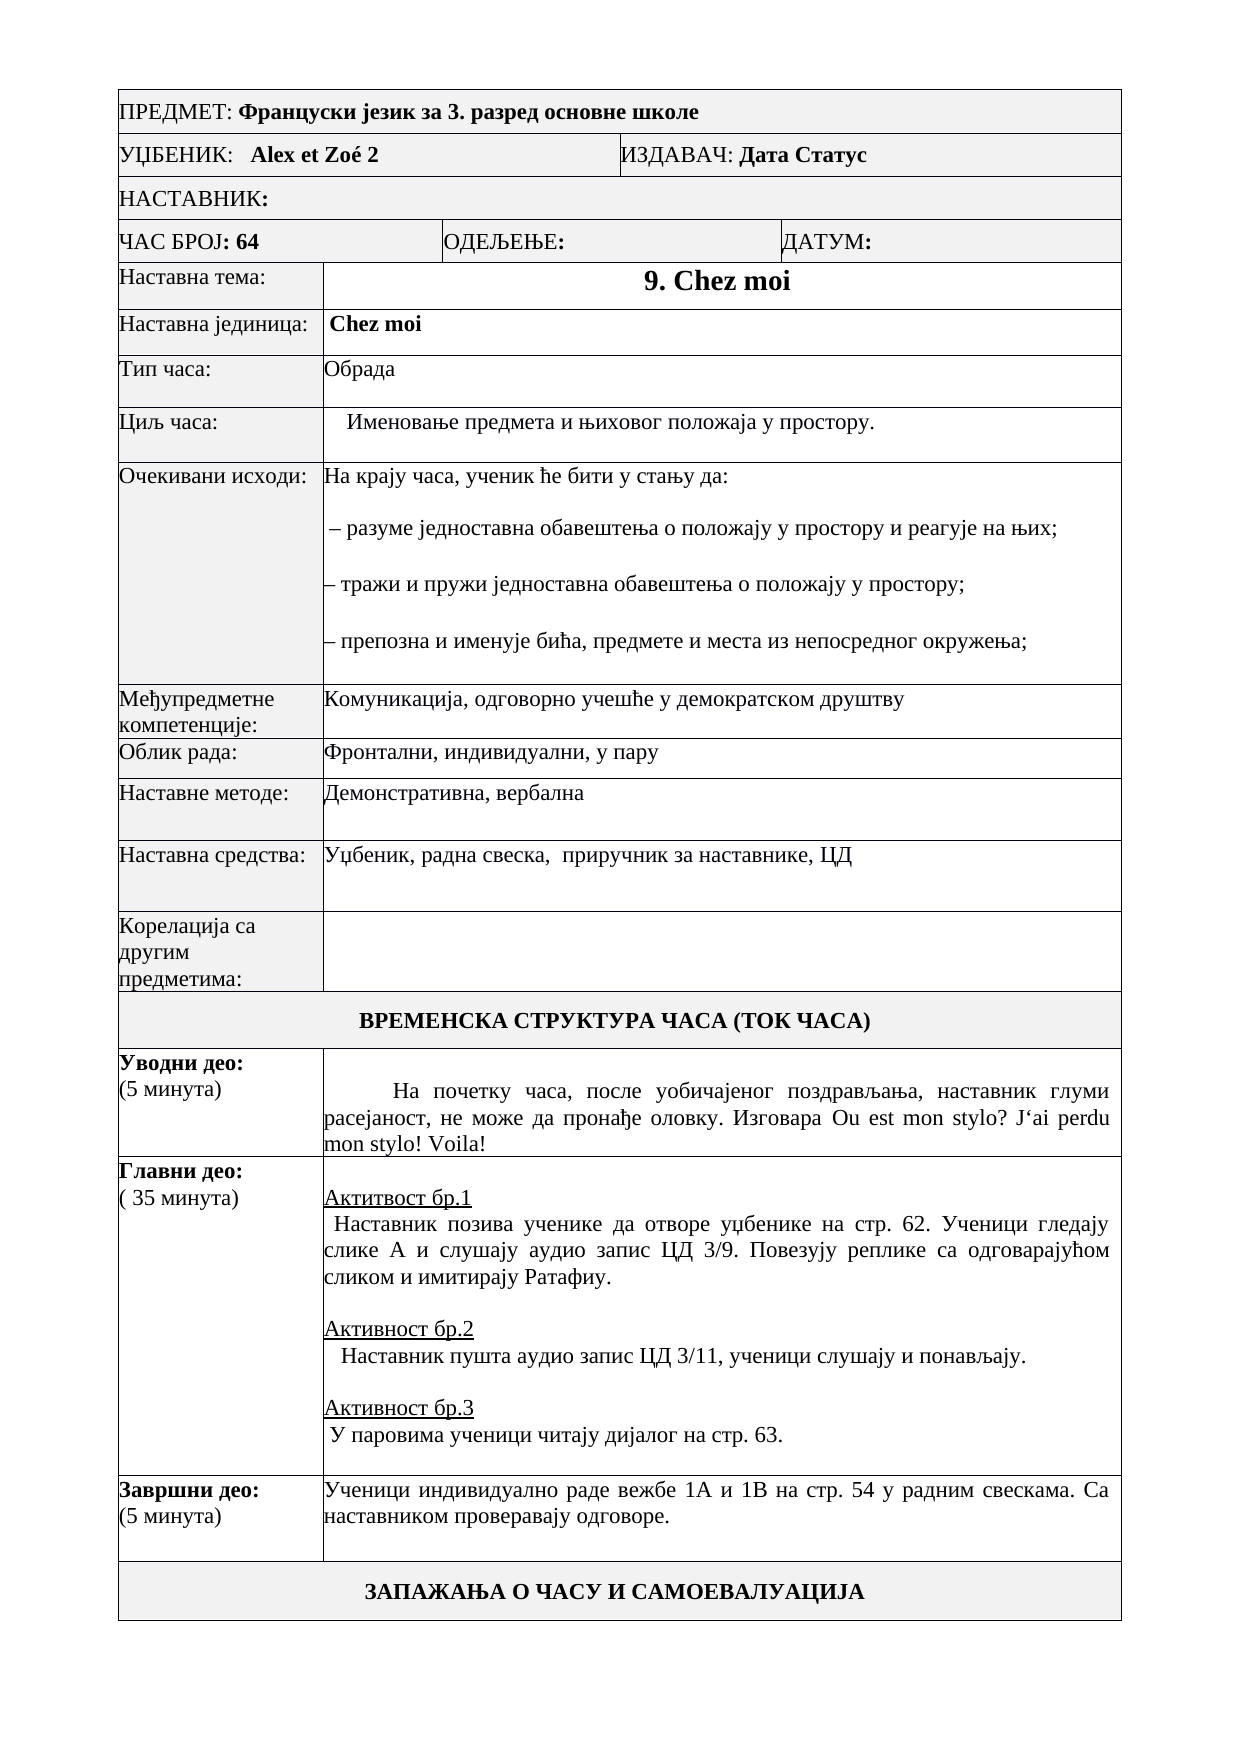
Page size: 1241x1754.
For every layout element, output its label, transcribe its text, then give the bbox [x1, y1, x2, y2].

table_cell ВРЕМЕНСКА СТРУКТУРА ЧАСА (ТОК ЧАСА) [119, 992, 1121, 1048]
table_cell Именовање предмета и њиховог положаја у простору. [324, 408, 1121, 462]
table_cell УЏБЕНИК: Alex et Zoé 2 [119, 134, 620, 176]
table_cell Циљ часа: [119, 408, 323, 462]
table_header ПРЕДМЕТ: Француски језик за 3. разред основне школе [119, 90, 1121, 132]
table_cell Корелација са другим предметима: [119, 912, 323, 991]
table_cell ЗАПАЖАЊА О ЧАСУ И САМОЕВАЛУАЦИЈА [119, 1562, 1121, 1619]
table_cell Тип часа: [119, 356, 323, 407]
table_cell Обрада [324, 356, 1121, 407]
table_cell Ученици индивидуално раде вежбе 1А и 1В на стр. 54 у радним свескама. Са наставником проверавају одговоре. [324, 1476, 1121, 1561]
table_cell Комуникација, одговорно учешће у демократском друштву [324, 685, 1121, 737]
table_cell Наставна средства: [119, 841, 323, 911]
table_cell Уводни део: (5 минута) [119, 1049, 323, 1156]
table_cell [324, 912, 1121, 991]
table_cell Chez moi [324, 310, 1121, 354]
table_cell Завршни део: (5 минута) [119, 1476, 323, 1561]
table_cell Фронтални, индивидуални, у пару [324, 739, 1121, 778]
table_cell Демонстративна, вербална [324, 779, 1121, 840]
table_cell Актитвост бр.1 Наставник позива ученике да отворе уџбенике на стр. 62. Ученици гледају слике А и слушају аудио запис ЦД 3/9. Повезују реплике са одговарајућом сликом и имитирају Ратафиу. Активност бр.2 Наставник пушта аудио запис ЦД 3/11, ученици слушају и понављају. Активност бр.3 У паровима ученици читају дијалог на стр. 63. [324, 1157, 1121, 1475]
table_cell Наставна тема: [119, 263, 323, 309]
table_cell 9. Chez moi [324, 263, 1121, 309]
table_cell Облик рада: [119, 739, 323, 778]
table_cell Главни део: ( 35 минута) [119, 1157, 323, 1475]
table_cell ИЗДАВАЧ: Дата Статус [621, 134, 1121, 176]
table_cell НАСТАВНИК: [119, 177, 1121, 219]
table_cell Наставне методе: [119, 779, 323, 840]
table_cell На крају часа, ученик ће бити у стању да: – разуме једноставна обавештења о положају у простору и реагује на њих; – тражи и пружи једноставна обавештења о положају у простору; – препозна и именује бића, предмете и места из непосредног окружења; [324, 463, 1121, 684]
table_cell Међупредметне компетенције: [119, 685, 323, 737]
table_cell Наставна јединица: [119, 310, 323, 354]
table_cell Очекивани исходи: [119, 463, 323, 684]
table_cell ЧАС БРОЈ: 64 [119, 220, 442, 262]
table_cell ДАТУМ: [782, 220, 1121, 262]
table_cell ОДЕЉЕЊЕ: [443, 220, 781, 262]
table_cell Уџбеник, радна свеска, приручник за наставнике, ЦД [324, 841, 1121, 911]
table_cell На почетку часа, после уобичајеног поздрављања, наставник глуми расејаност, не може да пронађе оловку. Изговара Ou est mon stylo? J‘ai perdu mon stylo! Voila! [324, 1049, 1121, 1156]
